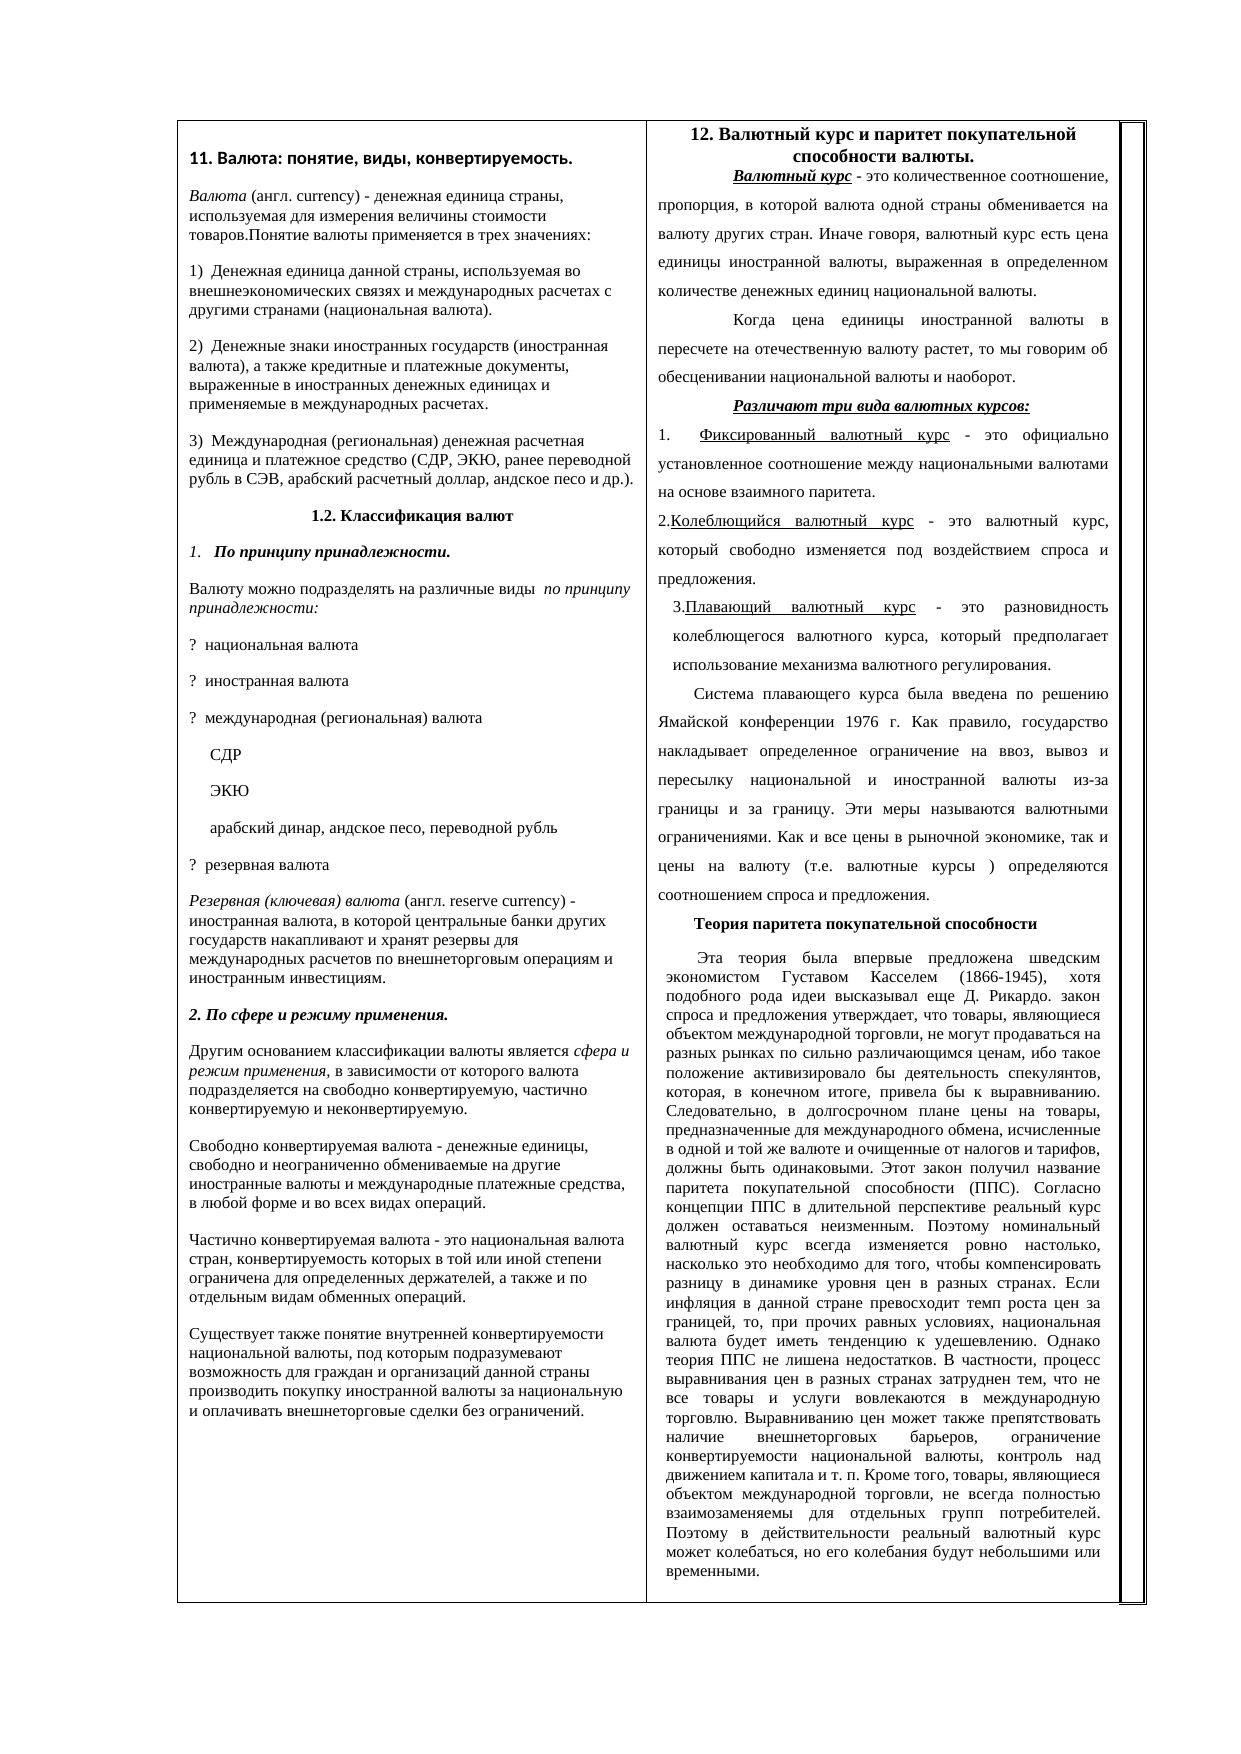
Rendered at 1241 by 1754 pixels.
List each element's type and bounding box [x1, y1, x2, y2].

table_header [176, 118, 1153, 1606]
